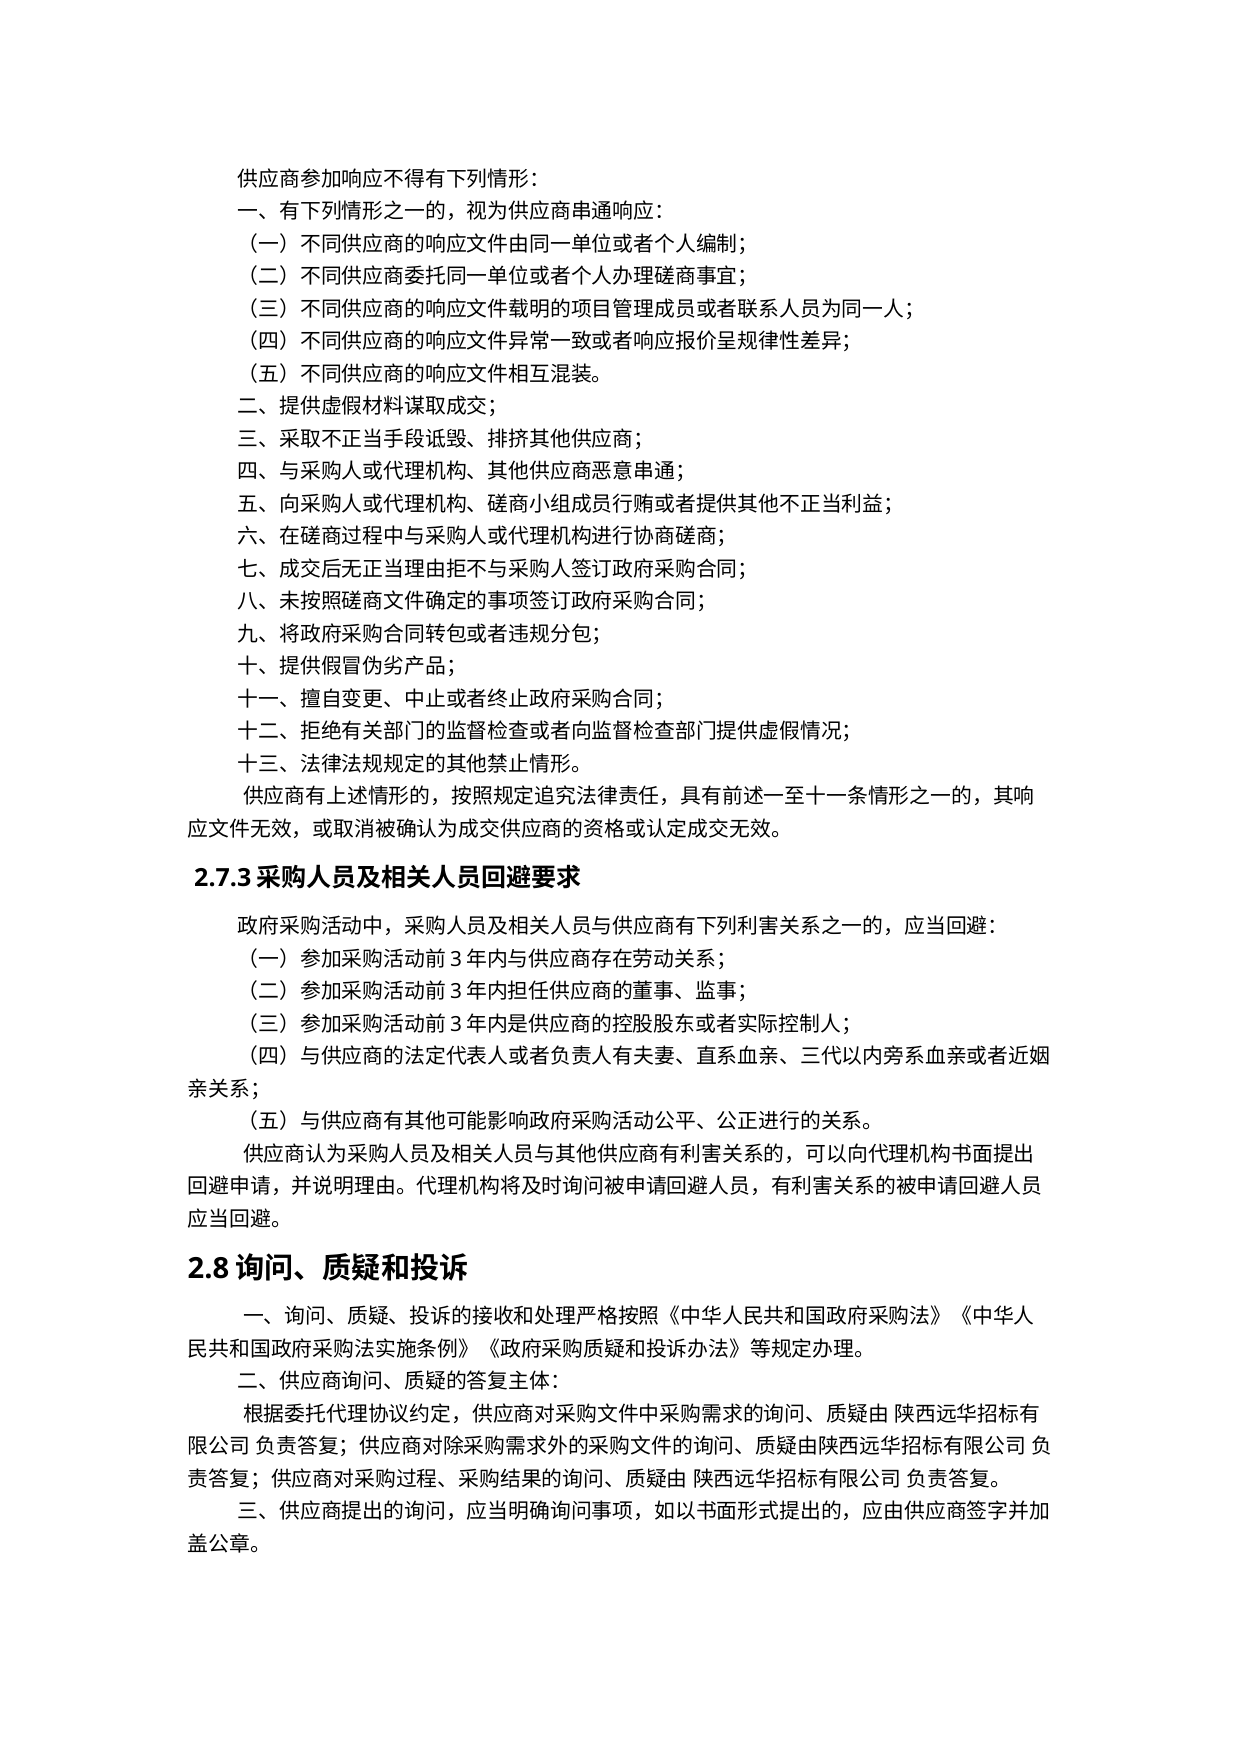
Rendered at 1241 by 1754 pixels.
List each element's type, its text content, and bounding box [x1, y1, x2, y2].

text 一、询问、质疑、投诉的接收和处理严格按照《中华人民共和国政府采购法》《中华人民共和国政府采购法实施条例》《政府采购质疑和投诉办法》等规定办理。 [187, 1299, 1053, 1364]
text 供应商认为采购人员及相关人员与其他供应商有利害关系的，可以向代理机构书面提出回避申请，并说明理由。代理机构将及时询问被申请回避人员，有利害关系的被申请回避人员应当回避。 [187, 1137, 1053, 1234]
text 十二、拒绝有关部门的监督检查或者向监督检查部门提供虚假情况； [187, 714, 1053, 747]
text （五）与供应商有其他可能影响政府采购活动公平、公正进行的关系。 [187, 1104, 1053, 1137]
text 十一、擅自变更、中止或者终止政府采购合同； [187, 682, 1053, 714]
text （三）不同供应商的响应文件载明的项目管理成员或者联系人员为同一人； [187, 292, 1053, 324]
text 二、提供虚假材料谋取成交； [187, 389, 1053, 422]
text （二）不同供应商委托同一单位或者个人办理磋商事宜； [187, 259, 1053, 292]
text 九、将政府采购合同转包或者违规分包； [187, 617, 1053, 649]
text 二、供应商询问、质疑的答复主体： [187, 1364, 1053, 1397]
text 六、在磋商过程中与采购人或代理机构进行协商磋商； [187, 519, 1053, 552]
text 四、与采购人或代理机构、其他供应商恶意串通； [187, 454, 1053, 487]
text （四）不同供应商的响应文件异常一致或者响应报价呈规律性差异； [187, 324, 1053, 357]
text 三、供应商提出的询问，应当明确询问事项，如以书面形式提出的，应由供应商签字并加盖公章。 [187, 1494, 1053, 1559]
text 五、向采购人或代理机构、磋商小组成员行贿或者提供其他不正当利益； [187, 487, 1053, 519]
text 根据委托代理协议约定，供应商对采购文件中采购需求的询问、质疑由 陕西远华招标有限公司 负责答复；供应商对除采购需求外的采购文件的询问、质疑由陕西远华招标有限公司 负责答复；供应商对采购过程、采购结果的询问、质疑由 陕西远华招标有限公司 负责答复。 [187, 1397, 1053, 1494]
text 七、成交后无正当理由拒不与采购人签订政府采购合同； [187, 552, 1053, 584]
text 2.8询问、质疑和投诉 [187, 1234, 1053, 1299]
text （四）与供应商的法定代表人或者负责人有夫妻、直系血亲、三代以内旁系血亲或者近姻亲关系； [187, 1039, 1053, 1104]
text （一）参加采购活动前3年内与供应商存在劳动关系； [187, 942, 1053, 974]
text 2.7.3采购人员及相关人员回避要求 [187, 844, 1053, 909]
text （一）不同供应商的响应文件由同一单位或者个人编制； [187, 227, 1053, 259]
text 政府采购活动中，采购人员及相关人员与供应商有下列利害关系之一的，应当回避： [187, 909, 1053, 942]
text （三）参加采购活动前3年内是供应商的控股股东或者实际控制人； [187, 1007, 1053, 1039]
text 十三、法律法规规定的其他禁止情形。 [187, 747, 1053, 779]
text 十、提供假冒伪劣产品； [187, 649, 1053, 682]
text 三、采取不正当手段诋毁、排挤其他供应商； [187, 422, 1053, 454]
text 八、未按照磋商文件确定的事项签订政府采购合同； [187, 584, 1053, 617]
text 供应商有上述情形的，按照规定追究法律责任，具有前述一至十一条情形之一的，其响应文件无效，或取消被确认为成交供应商的资格或认定成交无效。 [187, 779, 1053, 844]
text （五）不同供应商的响应文件相互混装。 [187, 357, 1053, 389]
text 一、有下列情形之一的，视为供应商串通响应： [187, 194, 1053, 227]
text 供应商参加响应不得有下列情形： [187, 162, 1053, 194]
text （二）参加采购活动前3年内担任供应商的董事、监事； [187, 974, 1053, 1007]
